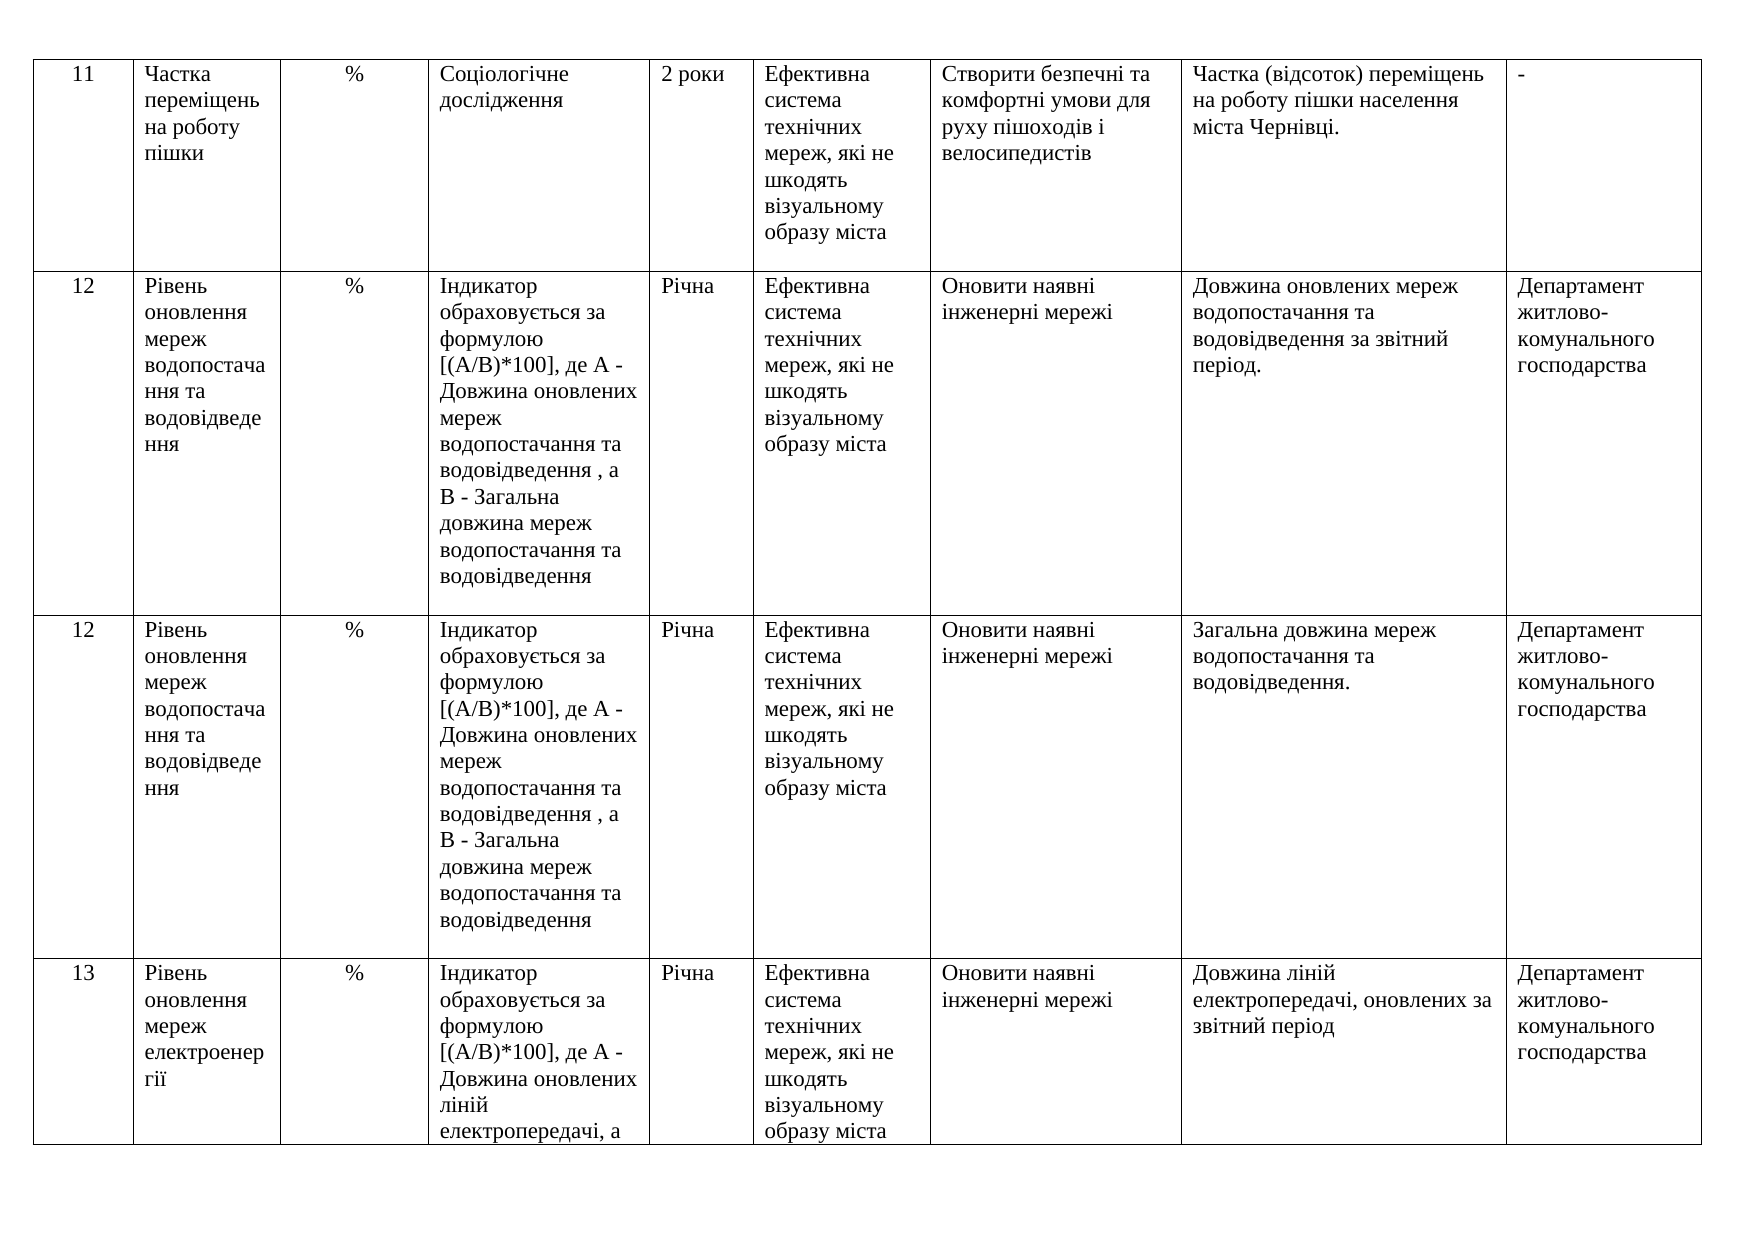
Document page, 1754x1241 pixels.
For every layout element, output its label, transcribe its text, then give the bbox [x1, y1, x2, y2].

table_cell Рівень оновлення мереж водопостачання та водовідведення [134, 272, 280, 615]
table_cell 2 роки [650, 60, 753, 271]
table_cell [134, 959, 280, 1144]
table_cell 11 [34, 60, 133, 271]
table_cell Департамент житлово-комунального господарства [1507, 272, 1701, 615]
table_cell % [281, 272, 428, 615]
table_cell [931, 959, 1181, 1144]
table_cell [429, 959, 649, 1144]
table_cell - [1507, 60, 1701, 271]
table_cell % [281, 616, 428, 958]
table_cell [931, 60, 1181, 271]
table_cell % [281, 60, 428, 271]
table_cell Індикатор обраховується за формулою [(А/В)*100], де А - Довжина оновлених мереж водопостачання та водовідведення , а В - Загальна довжина мереж водопостачання та водовідведення [429, 616, 649, 958]
table_cell Рівень оновлення мереж водопостачання та водовідведення [134, 616, 280, 958]
table_cell Річна [650, 272, 753, 615]
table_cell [1507, 959, 1701, 1144]
table_cell Частка (відсоток) переміщень на роботу пішки населення міста Чернівці. [1182, 60, 1506, 271]
table_cell Оновити наявні інженерні мережі [931, 616, 1181, 958]
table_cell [1182, 959, 1506, 1144]
table_cell Річна [650, 616, 753, 958]
table_cell 12 [34, 272, 133, 615]
table_cell Загальна довжина мереж водопостачання та водовідведення. [1182, 616, 1506, 958]
table_cell Оновити наявні інженерні мережі [931, 272, 1181, 615]
table_cell Індикатор обраховується за формулою [(А/В)*100], де А - Довжина оновлених мереж водопостачання та водовідведення , а В - Загальна довжина мереж водопостачання та водовідведення [429, 272, 649, 615]
table_cell Департамент житлово-комунального господарства [1507, 616, 1701, 958]
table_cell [429, 60, 649, 271]
table_cell Довжина оновлених мереж водопостачання та водовідведення за звітний період. [1182, 272, 1506, 615]
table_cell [754, 959, 930, 1144]
table_cell 12 [34, 616, 133, 958]
table_cell Частка переміщень на роботу пішки [134, 60, 280, 271]
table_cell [754, 60, 930, 271]
table_cell Ефективна система технічних мереж, які не шкодять візуальному образу міста [754, 616, 930, 958]
table_cell 13 [34, 959, 133, 1144]
table_cell Ефективна система технічних мереж, які не шкодять візуальному образу міста [754, 272, 930, 615]
table_cell Річна [650, 959, 753, 1144]
table_cell % [281, 959, 428, 1144]
